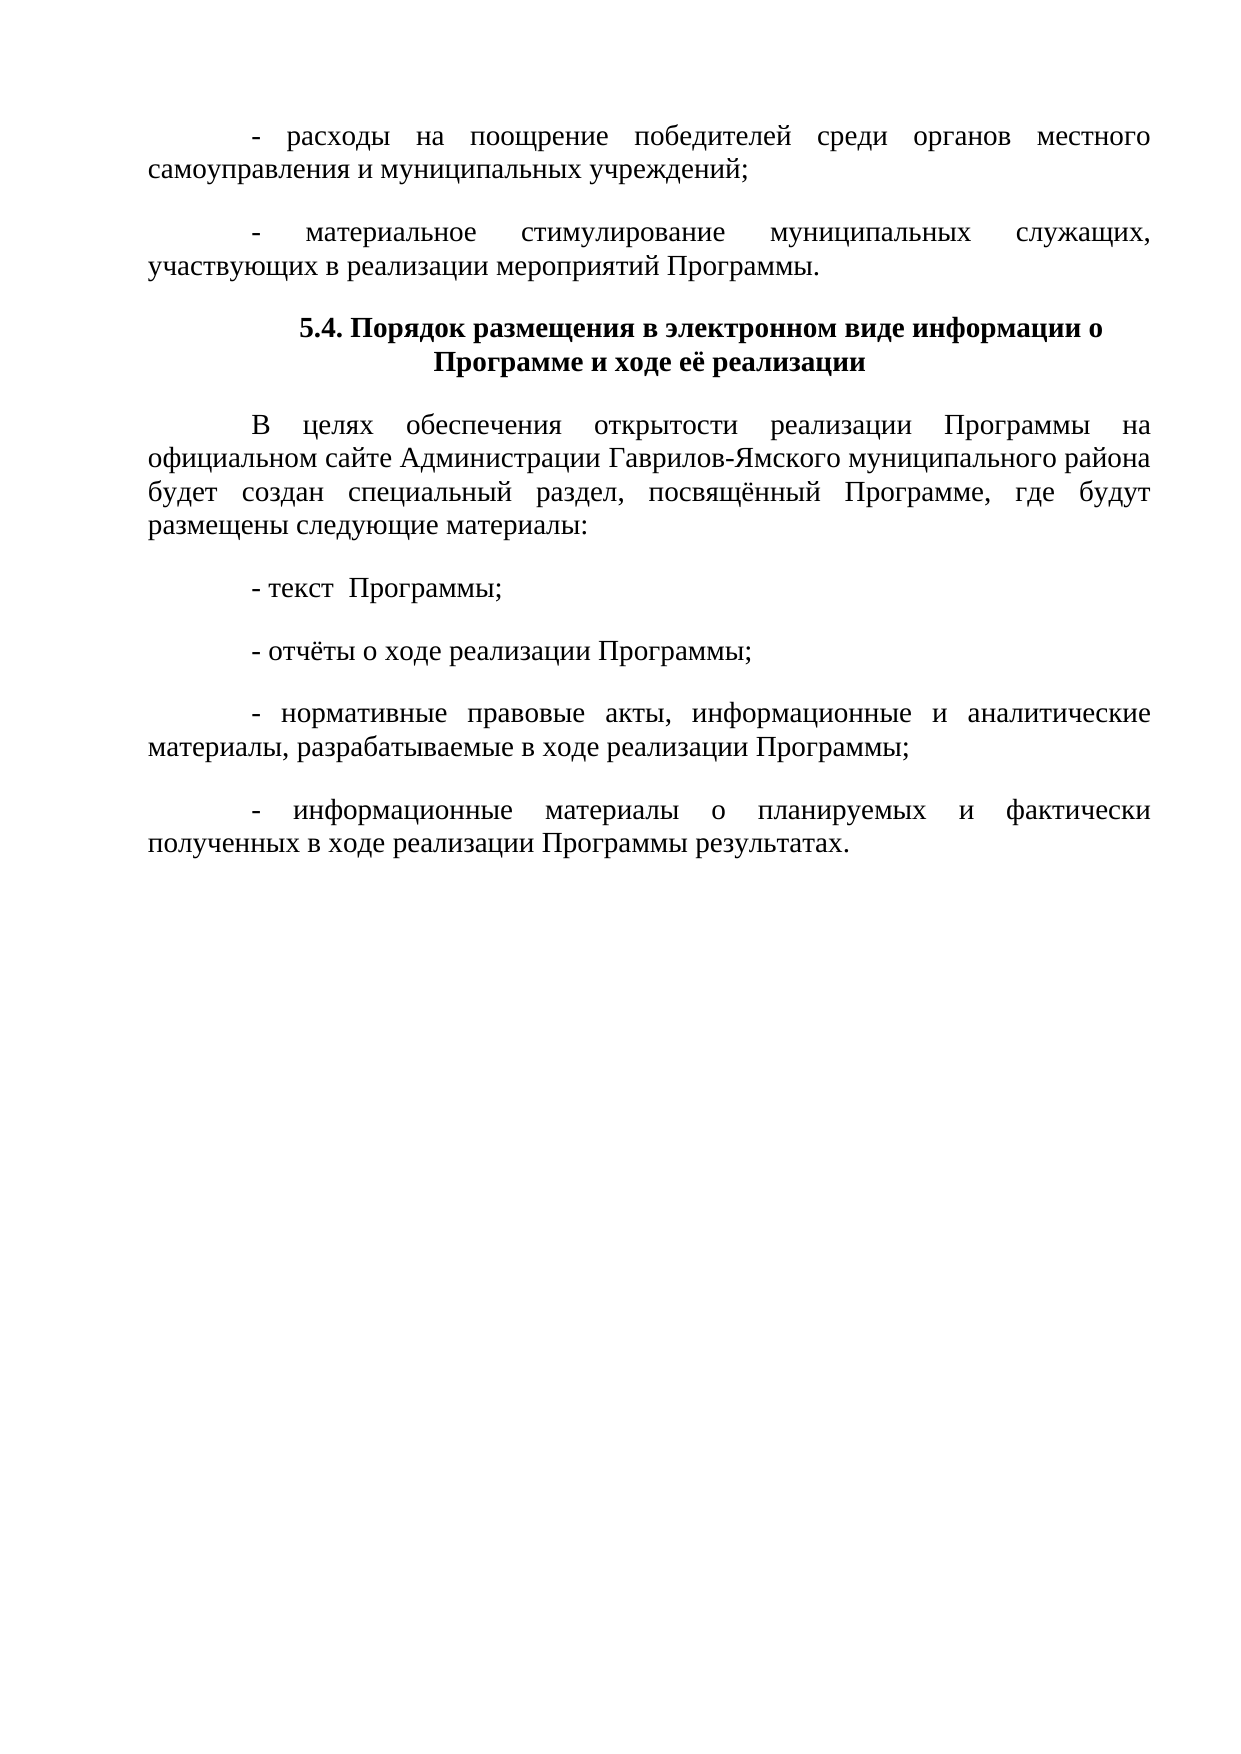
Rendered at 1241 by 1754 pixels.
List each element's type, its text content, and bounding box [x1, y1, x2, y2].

text - информационные материалы о планируемых и фактически полученных в ходе реализации Программы результатах. [148, 792, 1152, 859]
text 5.4. Порядок размещения в электронном виде информации о Программе и ходе её реализации [148, 311, 1152, 378]
text - материальное стимулирование муниципальных служащих, участвующих в реализации мероприятий Программы. [148, 214, 1152, 281]
text - текст Программы; [148, 570, 1152, 604]
text - расходы на поощрение победителей среди органов местного самоуправления и муниципальных учреждений; [148, 118, 1152, 185]
text - отчёты о ходе реализации Программы; [148, 633, 1152, 666]
text - нормативные правовые акты, информационные и аналитические материалы, разрабатываемые в ходе реализации Программы; [148, 696, 1152, 763]
text В целях обеспечения открытости реализации Программы на официальном сайте Администрации Гаврилов-Ямского муниципального района будет создан специальный раздел, посвящённый Программе, где будут размещены следующие материалы: [148, 407, 1152, 541]
